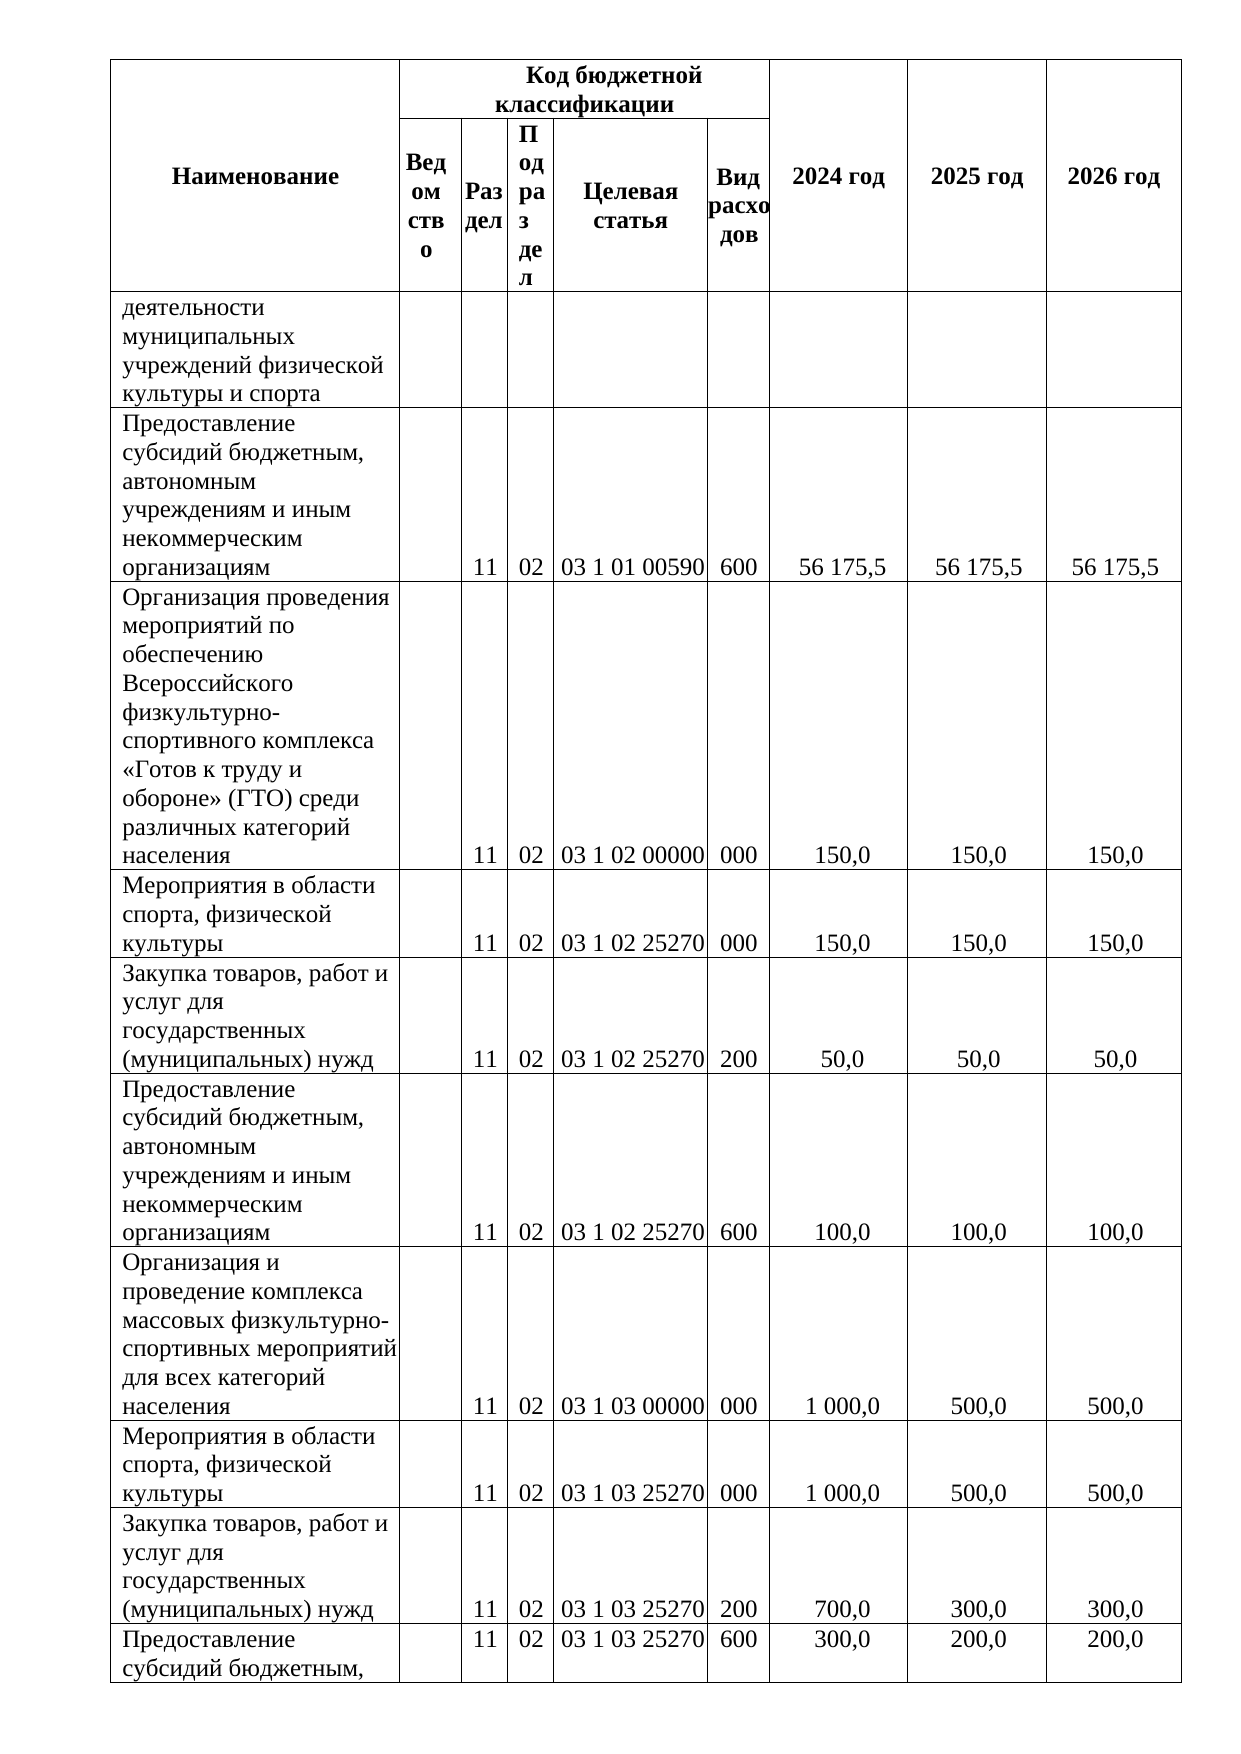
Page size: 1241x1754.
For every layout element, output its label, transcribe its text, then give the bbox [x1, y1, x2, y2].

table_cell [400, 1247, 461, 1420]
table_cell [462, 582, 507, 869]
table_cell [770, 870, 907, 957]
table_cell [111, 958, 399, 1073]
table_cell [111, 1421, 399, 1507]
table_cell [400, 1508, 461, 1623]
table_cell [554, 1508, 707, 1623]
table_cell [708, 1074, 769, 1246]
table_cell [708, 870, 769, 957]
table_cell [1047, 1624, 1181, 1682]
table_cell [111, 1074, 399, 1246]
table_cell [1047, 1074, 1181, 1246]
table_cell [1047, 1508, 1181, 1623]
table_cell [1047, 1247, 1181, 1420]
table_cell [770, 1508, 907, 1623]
table_header 2025 год [908, 60, 1046, 291]
table_cell Ведом ство [400, 119, 461, 291]
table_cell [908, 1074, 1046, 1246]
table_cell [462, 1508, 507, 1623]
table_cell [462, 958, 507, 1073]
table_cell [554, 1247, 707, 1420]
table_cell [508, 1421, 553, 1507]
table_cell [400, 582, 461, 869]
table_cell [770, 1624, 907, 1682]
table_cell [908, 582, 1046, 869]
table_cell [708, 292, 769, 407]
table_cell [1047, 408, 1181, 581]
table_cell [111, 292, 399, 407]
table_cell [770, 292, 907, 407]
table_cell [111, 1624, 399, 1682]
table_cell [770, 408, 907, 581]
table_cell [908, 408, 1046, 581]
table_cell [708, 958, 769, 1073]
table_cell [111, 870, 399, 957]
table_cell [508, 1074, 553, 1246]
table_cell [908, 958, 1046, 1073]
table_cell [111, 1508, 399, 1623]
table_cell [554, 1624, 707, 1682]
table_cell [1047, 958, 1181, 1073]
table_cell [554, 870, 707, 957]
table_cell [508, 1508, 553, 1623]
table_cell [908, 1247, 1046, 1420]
table_cell Вид расходов [708, 119, 769, 291]
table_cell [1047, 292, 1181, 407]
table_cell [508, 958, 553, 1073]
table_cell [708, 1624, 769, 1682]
table_cell Раз дел [462, 119, 507, 291]
table_header 2026 год [1047, 60, 1181, 291]
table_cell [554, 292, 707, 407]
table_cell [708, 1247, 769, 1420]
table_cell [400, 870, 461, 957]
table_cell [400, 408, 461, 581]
table_header Код бюджетной классификации [400, 60, 769, 118]
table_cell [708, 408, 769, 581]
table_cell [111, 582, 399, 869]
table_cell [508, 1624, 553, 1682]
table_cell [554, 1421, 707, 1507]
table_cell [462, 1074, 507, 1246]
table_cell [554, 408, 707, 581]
table_header Наименование [111, 60, 399, 291]
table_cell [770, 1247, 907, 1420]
table_header 2024 год [770, 60, 907, 291]
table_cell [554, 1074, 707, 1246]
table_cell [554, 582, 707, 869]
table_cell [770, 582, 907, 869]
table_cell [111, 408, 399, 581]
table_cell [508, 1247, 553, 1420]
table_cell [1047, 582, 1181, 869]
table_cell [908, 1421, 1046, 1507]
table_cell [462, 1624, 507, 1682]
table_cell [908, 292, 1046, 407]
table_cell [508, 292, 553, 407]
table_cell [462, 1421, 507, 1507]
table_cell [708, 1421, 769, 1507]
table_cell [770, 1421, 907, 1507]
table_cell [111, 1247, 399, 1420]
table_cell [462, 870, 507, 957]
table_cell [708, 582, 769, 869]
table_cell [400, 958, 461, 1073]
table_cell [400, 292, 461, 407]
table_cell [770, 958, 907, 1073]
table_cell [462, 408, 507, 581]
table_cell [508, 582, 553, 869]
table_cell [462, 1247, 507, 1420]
table_cell Целевая статья [554, 119, 707, 291]
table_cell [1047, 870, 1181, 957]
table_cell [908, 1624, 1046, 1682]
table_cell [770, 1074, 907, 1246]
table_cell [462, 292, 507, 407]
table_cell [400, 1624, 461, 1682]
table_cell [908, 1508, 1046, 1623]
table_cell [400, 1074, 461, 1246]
table_cell Под раз дел [508, 119, 553, 291]
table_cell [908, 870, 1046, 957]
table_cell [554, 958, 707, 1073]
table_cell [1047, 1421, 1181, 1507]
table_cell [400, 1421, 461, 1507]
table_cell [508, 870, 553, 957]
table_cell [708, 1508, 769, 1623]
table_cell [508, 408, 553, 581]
